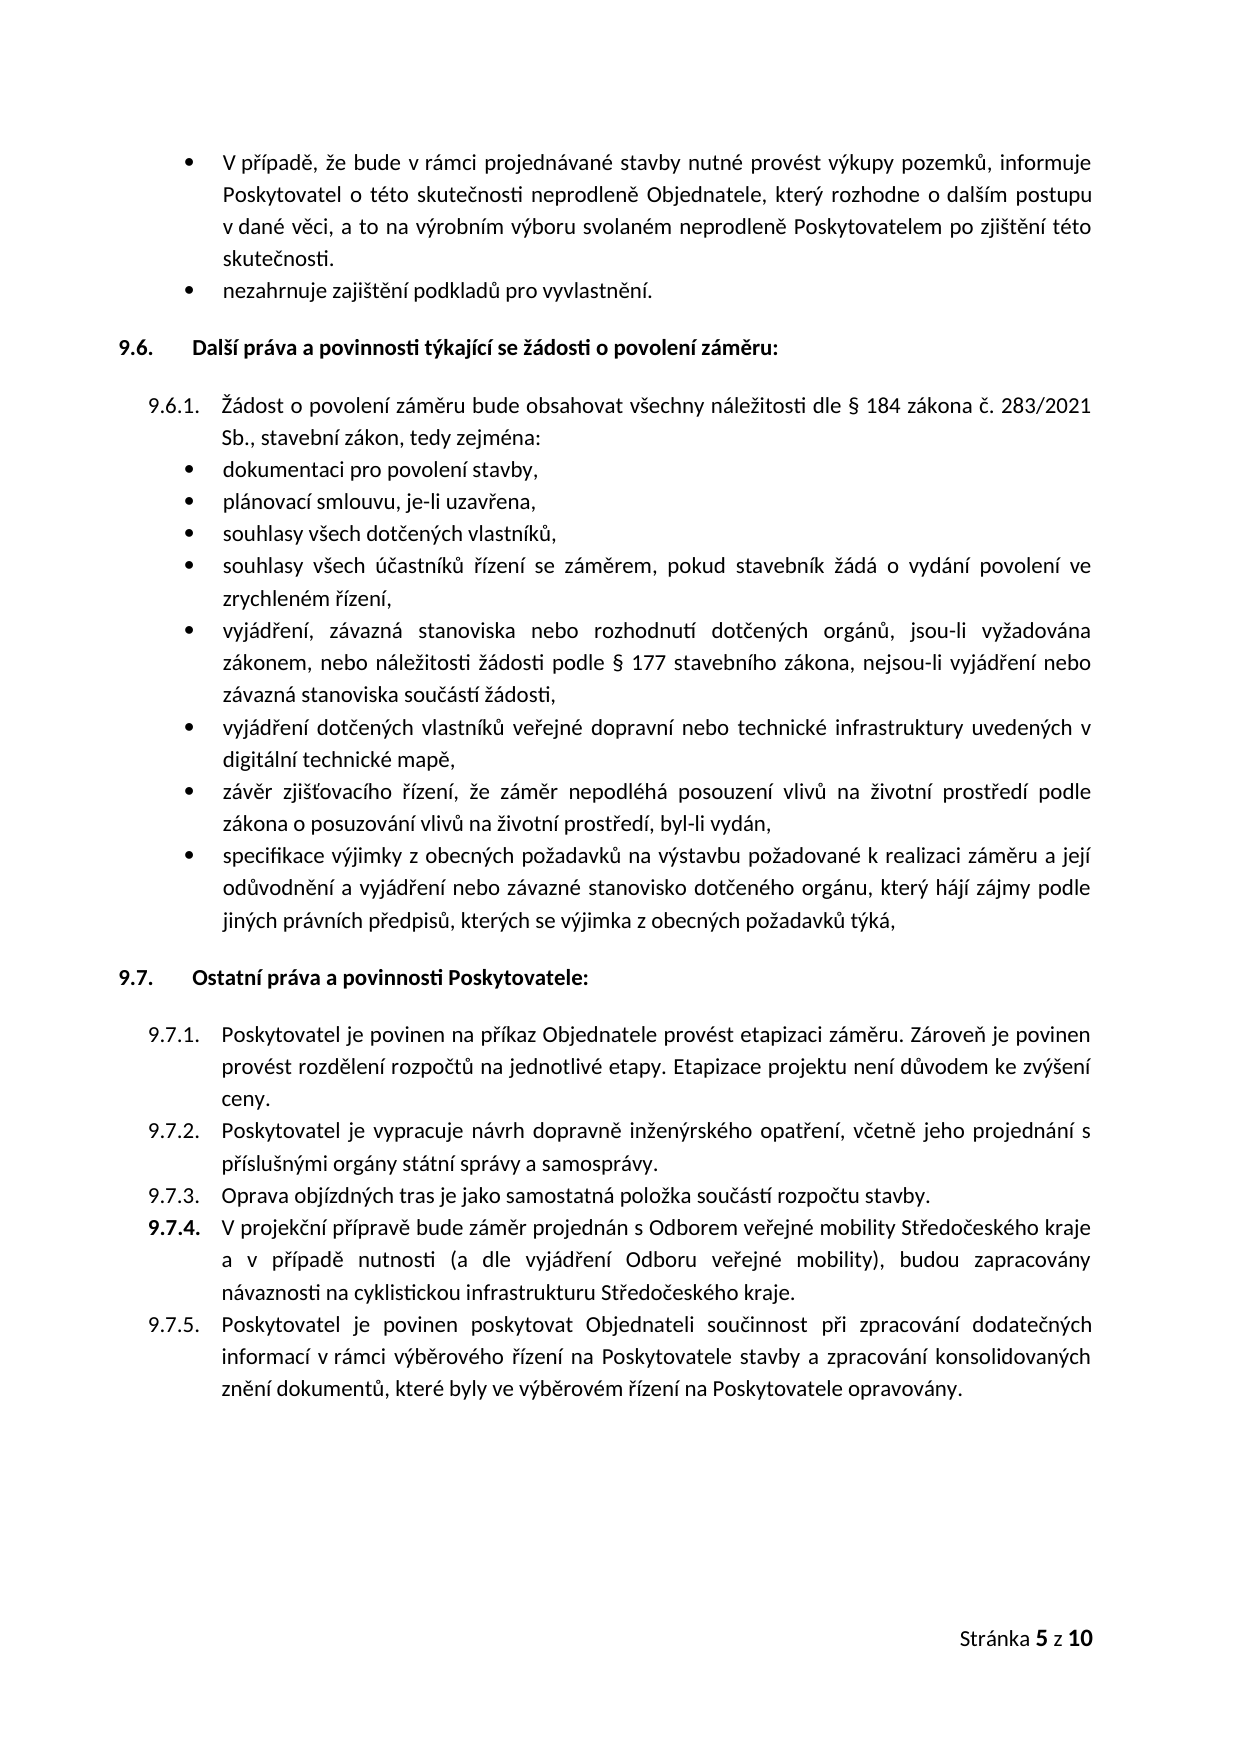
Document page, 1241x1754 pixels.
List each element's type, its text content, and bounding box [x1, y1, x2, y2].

list vyjádření, závazná stanoviska nebo rozhodnutí dotčených orgánů, jsou-li vyžadována zákonem, nebo náležitosti žádosti podle § 177 stavebního zákona, nejsou-li vyjádření nebo závazná stanoviska součástí žádosti, [185, 616, 1093, 708]
list Poskytovatel je vypracuje návrh dopravně inženýrského opatření, včetně jeho projednání s příslušnými orgány státní správy a samosprávy. [148, 1117, 1093, 1177]
subtitle Ostatní práva a povinnosti Poskytovatele: [118, 963, 1093, 991]
subtitle Další práva a povinnosti týkající se žádosti o povolení záměru: [118, 333, 1093, 362]
list Oprava objízdných tras je jako samostatná položka součástí rozpočtu stavby. [148, 1181, 1093, 1209]
list souhlasy všech účastníků řízení se záměrem, pokud stavebník žádá o vydání povolení ve zrychleném řízení, [185, 552, 1093, 612]
list závěr zjišťovacího řízení, že záměr nepodléhá posouzení vlivů na životní prostředí podle zákona o posuzování vlivů na životní prostředí, byl-li vydán, [185, 777, 1093, 837]
list specifikace výjimky z obecných požadavků na výstavbu požadované k realizaci záměru a její odůvodnění a vyjádření nebo závazné stanovisko dotčeného orgánu, který hájí zájmy podle jiných právních předpisů, kterých se výjimka z obecných požadavků týká, [185, 841, 1093, 934]
list V případě, že bude v rámci projednávané stavby nutné provést výkupy pozemků, informuje Poskytovatel o této skutečnosti neprodleně Objednatele, který rozhodne o dalším postupu v dané věci, a to na výrobním výboru svolaném neprodleně Poskytovatelem po zjištění této skutečnosti. [185, 148, 1093, 272]
list Poskytovatel je povinen poskytovat Objednateli součinnost při zpracování dodatečných informací v rámci výběrového řízení na Poskytovatele stavby a zpracování konsolidovaných znění dokumentů, které byly ve výběrovém řízení na Poskytovatele opravovány. [148, 1310, 1093, 1402]
list dokumentaci pro povolení stavby, [185, 455, 1093, 483]
list Žádost o povolení záměru bude obsahovat všechny náležitosti dle § 184 zákona č. 283/2021 Sb., stavební zákon, tedy zejména: [148, 391, 1093, 451]
list vyjádření dotčených vlastníků veřejné dopravní nebo technické infrastruktury uvedených v digitální technické mapě, [185, 713, 1093, 773]
list plánovací smlouvu, je-li uzavřena, [185, 487, 1093, 515]
list V projekční přípravě bude záměr projednán s Odborem veřejné mobility Středočeského kraje a v případě nutnosti (a dle vyjádření Odboru veřejné mobility), budou zapracovány návaznosti na cyklistickou infrastrukturu Středočeského kraje. [148, 1213, 1093, 1306]
list nezahrnuje zajištění podkladů pro vyvlastnění. [185, 276, 1093, 304]
list souhlasy všech dotčených vlastníků, [185, 519, 1093, 547]
list Poskytovatel je povinen na příkaz Objednatele provést etapizaci záměru. Zároveň je povinen provést rozdělení rozpočtů na jednotlivé etapy. Etapizace projektu není důvodem ke zvýšení ceny. [148, 1020, 1093, 1112]
